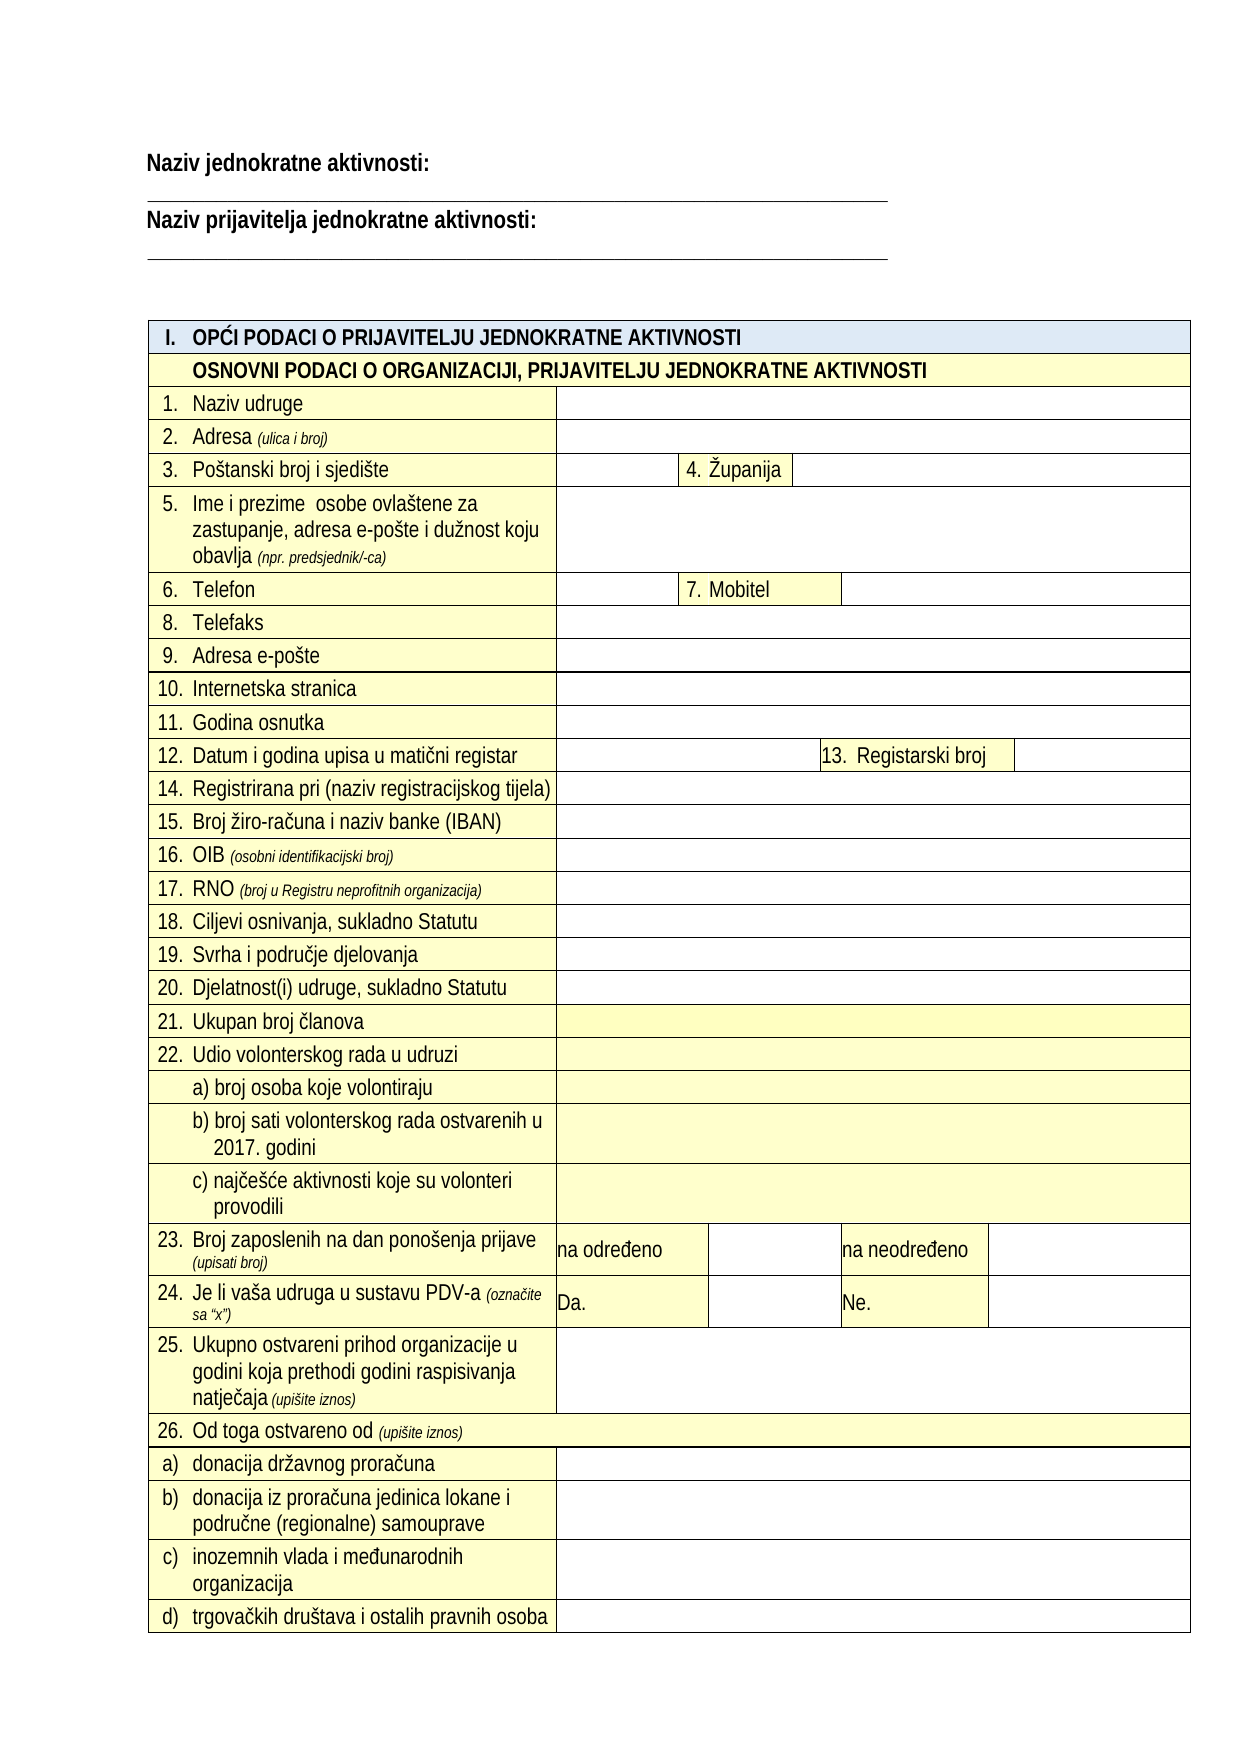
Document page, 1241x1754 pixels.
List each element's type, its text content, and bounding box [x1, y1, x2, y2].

table_cell Internetska stranica [192, 673, 556, 704]
table_cell 1. [149, 387, 192, 419]
table_cell donacija državnog proračuna [192, 1448, 556, 1480]
table_cell a) [149, 1448, 192, 1480]
table_cell [989, 1224, 1190, 1275]
table_cell [557, 1540, 1190, 1599]
table_cell OIB (osobni identifikacijski broj) [192, 839, 556, 871]
table_cell Ime i prezime osobe ovlaštene za zastupanje, adresa e-pošte i dužnost koju obavlja (npr. predsjednik/-ca) [192, 487, 556, 572]
table_cell 5. [149, 487, 192, 572]
table_cell Udio volonterskog rada u udruzi [192, 1038, 556, 1070]
table_cell Ukupan broj članova [192, 1005, 556, 1037]
table_cell 24. [149, 1276, 192, 1327]
table_cell 6. [149, 573, 192, 605]
table_cell 25. [149, 1328, 192, 1413]
table_cell 9. [149, 639, 192, 671]
table_cell [149, 1071, 192, 1103]
table_cell 10. [149, 673, 192, 704]
table_cell Županija [709, 454, 792, 486]
table_cell 2. [149, 420, 192, 452]
table_cell 11. [149, 706, 192, 738]
table_cell [557, 454, 678, 486]
table_cell 3. [149, 454, 192, 486]
table_cell Je li vaša udruga u sustavu PDV-a (označite sa “x”) [192, 1276, 556, 1327]
table_cell OSNOVNI PODACI O ORGANIZACIJI, PRIJAVITELJU JEDNOKRATNE AKTIVNOSTI [192, 354, 1190, 386]
table_header OPĆI PODACI O PRIJAVITELJU JEDNOKRATNE AKTIVNOSTI [192, 321, 1190, 353]
table_cell [557, 573, 678, 605]
table_cell [1015, 739, 1190, 771]
table_cell [557, 1328, 1190, 1413]
table_cell c) najčešće aktivnosti koje su volonteri provodili [192, 1164, 556, 1222]
table_cell Svrha i područje djelovanja [192, 938, 556, 970]
table_cell a) broj osoba koje volontiraju [192, 1071, 556, 1103]
table_cell [557, 805, 1190, 837]
table_cell [842, 573, 1190, 605]
table_cell c) [149, 1540, 192, 1599]
table_cell [557, 420, 1190, 452]
table_cell [557, 1005, 1190, 1037]
table_cell [557, 387, 1190, 419]
table_cell RNO (broj u Registru neprofitnih organizacija) [192, 872, 556, 904]
table_cell [557, 1038, 1190, 1070]
table_cell [557, 1104, 1190, 1163]
table_cell [557, 1071, 1190, 1103]
table_cell na neodređeno [842, 1224, 988, 1275]
table_cell Ne. [842, 1276, 988, 1327]
table_cell [557, 487, 1190, 572]
table_cell [793, 454, 1190, 486]
table_cell Broj žiro-računa i naziv banke (IBAN) [192, 805, 556, 837]
table_cell 18. [149, 905, 192, 937]
table_cell Adresa (ulica i broj) [192, 420, 556, 452]
table_cell 15. [149, 805, 192, 837]
table_cell [557, 639, 1190, 671]
table_cell [557, 1164, 1190, 1222]
table_cell Mobitel [709, 573, 841, 605]
table_cell Godina osnutka [192, 706, 556, 738]
table_cell 12. [149, 739, 192, 771]
table_cell Adresa e-pošte [192, 639, 556, 671]
table_cell 26. [149, 1414, 192, 1446]
table_cell trgovačkih društava i ostalih pravnih osoba [192, 1600, 556, 1632]
table_cell 4. [679, 454, 708, 486]
table_cell 19. [149, 938, 192, 970]
table_cell [557, 606, 1190, 638]
table_cell inozemnih vlada i međunarodnih organizacija [192, 1540, 556, 1599]
table_cell [557, 739, 820, 771]
table_cell Naziv udruge [192, 387, 556, 419]
table_cell [709, 1276, 841, 1327]
table_cell Ukupno ostvareni prihod organizacije u godini koja prethodi godini raspisivanja natječaja (upišite iznos) [192, 1328, 556, 1413]
table_cell [149, 1164, 192, 1222]
table_cell [557, 938, 1190, 970]
table_cell [557, 1600, 1190, 1632]
table_cell b) [149, 1481, 192, 1539]
table_cell [557, 706, 1190, 738]
text Naziv jednokratne aktivnosti: _________________________________________________________________ [146, 148, 1092, 205]
table_header I. [149, 321, 192, 353]
table_cell b) broj sati volonterskog rada ostvarenih u 2017. godini [192, 1104, 556, 1163]
table_cell Broj zaposlenih na dan ponošenja prijave (upisati broj) [192, 1224, 556, 1275]
table_cell Ciljevi osnivanja, sukladno Statutu [192, 905, 556, 937]
table_cell [557, 1448, 1190, 1480]
table_cell Poštanski broj i sjedište [192, 454, 556, 486]
table_cell [149, 1104, 192, 1163]
table_cell Registarski broj [856, 739, 1014, 771]
table_cell [989, 1276, 1190, 1327]
table_cell 7. [679, 573, 708, 605]
table_cell Djelatnost(i) udruge, sukladno Statutu [192, 971, 556, 1004]
table_cell 23. [149, 1224, 192, 1275]
table_cell Datum i godina upisa u matični registar [192, 739, 556, 771]
text Naziv prijavitelja jednokratne aktivnosti: _________________________________________________________________ [146, 205, 1092, 262]
table_cell [557, 1481, 1190, 1539]
table_cell [557, 872, 1190, 904]
table_cell 20. [149, 971, 192, 1004]
table_cell 14. [149, 772, 192, 804]
table_cell [557, 905, 1190, 937]
table_cell [557, 673, 1190, 704]
table_cell [709, 1224, 841, 1275]
table_cell [557, 772, 1190, 804]
table_cell 22. [149, 1038, 192, 1070]
table_cell Da. [557, 1276, 708, 1327]
table_cell [557, 839, 1190, 871]
table_cell 17. [149, 872, 192, 904]
table_cell Od toga ostvareno od (upišite iznos) [192, 1414, 1190, 1446]
table_cell 8. [149, 606, 192, 638]
table_cell [557, 971, 1190, 1004]
table_cell Telefon [192, 573, 556, 605]
table_cell [149, 354, 192, 386]
table_cell na određeno [557, 1224, 708, 1275]
table_cell Registrirana pri (naziv registracijskog tijela) [192, 772, 556, 804]
table_cell 16. [149, 839, 192, 871]
table_cell donacija iz proračuna jedinica lokane i područne (regionalne) samouprave [192, 1481, 556, 1539]
table_cell d) [149, 1600, 192, 1632]
table_cell 21. [149, 1005, 192, 1037]
table_cell 13. [821, 739, 856, 771]
table_cell Telefaks [192, 606, 556, 638]
